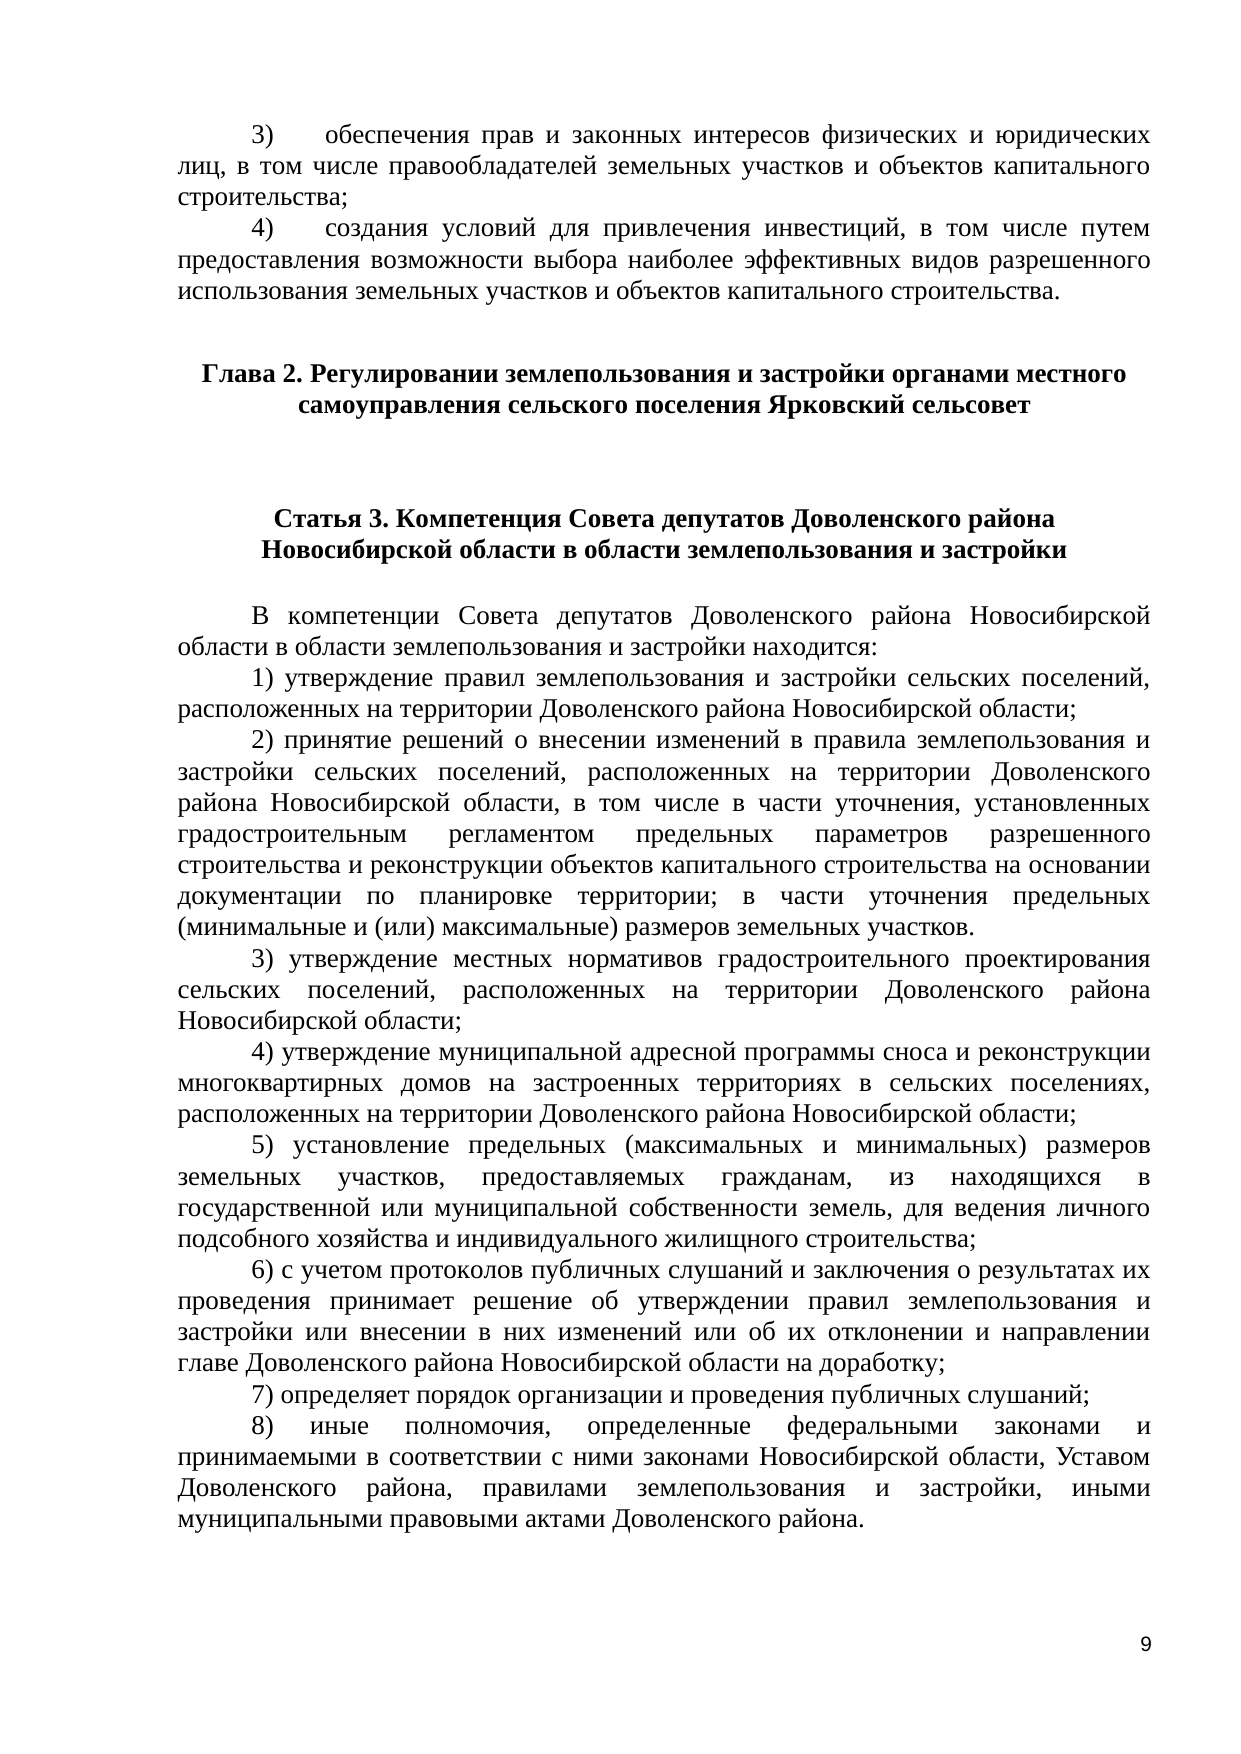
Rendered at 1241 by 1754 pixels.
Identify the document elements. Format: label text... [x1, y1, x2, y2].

text 8) иные полномочия, определенные федеральными законами и принимаемыми в соответствии с ними законами Новосибирской области, Уставом Доволенского района, правилами землепользования и застройки, иными муниципальными правовыми актами Доволенского района. [177, 1409, 1152, 1533]
list 7) определяет порядок организации и проведения публичных слушаний; [177, 1378, 1152, 1409]
text 1) утверждение правил землепользования и застройки сельских поселений, расположенных на территории Доволенского района Новосибирской области; [177, 661, 1152, 724]
subtitle Статья 3. Компетенция Совета депутатов Доволенского района Новосибирской области в области землепользования и застройки [177, 502, 1152, 564]
text В компетенции Совета депутатов Доволенского района Новосибирской области в области землепользования и застройки находится: [177, 599, 1152, 661]
text 2) принятие решений о внесении изменений в правила землепользования и застройки сельских поселений, расположенных на территории Доволенского района Новосибирской области, в том числе в части уточнения, установленных градостроительным регламентом предельных параметров разрешенного строительства и реконструкции объектов капитального строительства на основании документации по планировке территории; в части уточнения предельных (минимальные и (или) максимальные) размеров земельных участков. [177, 724, 1152, 942]
text 5) установление предельных (максимальных и минимальных) размеров земельных участков, предоставляемых гражданам, из находящихся в государственной или муниципальной собственности земель, для ведения личного подсобного хозяйства и индивидуального жилищного строительства; [177, 1128, 1152, 1253]
subtitle Глава 2. Регулировании землепользования и застройки органами местного самоуправления сельского поселения Ярковский сельсовет [177, 357, 1152, 419]
text 4) утверждение муниципальной адресной программы сноса и реконструкции многоквартирных домов на застроенных территориях в сельских поселениях, расположенных на территории Доволенского района Новосибирской области; [177, 1035, 1152, 1128]
text 6) с учетом протоколов публичных слушаний и заключения о результатах их проведения принимает решение об утверждении правил землепользования и застройки или внесении в них изменений или об их отклонении и направлении главе Доволенского района Новосибирской области на доработку; [177, 1253, 1152, 1378]
text 3) обеспечения прав и законных интересов физических и юридических лиц, в том числе правообладателей земельных участков и объектов капитального строительства; [177, 118, 1152, 212]
text 3) утверждение местных нормативов градостроительного проектирования сельских поселений, расположенных на территории Доволенского района Новосибирской области; [177, 942, 1152, 1035]
text 4) создания условий для привлечения инвестиций, в том числе путем предоставления возможности выбора наиболее эффективных видов разрешенного использования земельных участков и объектов капитального строительства. [177, 212, 1152, 305]
